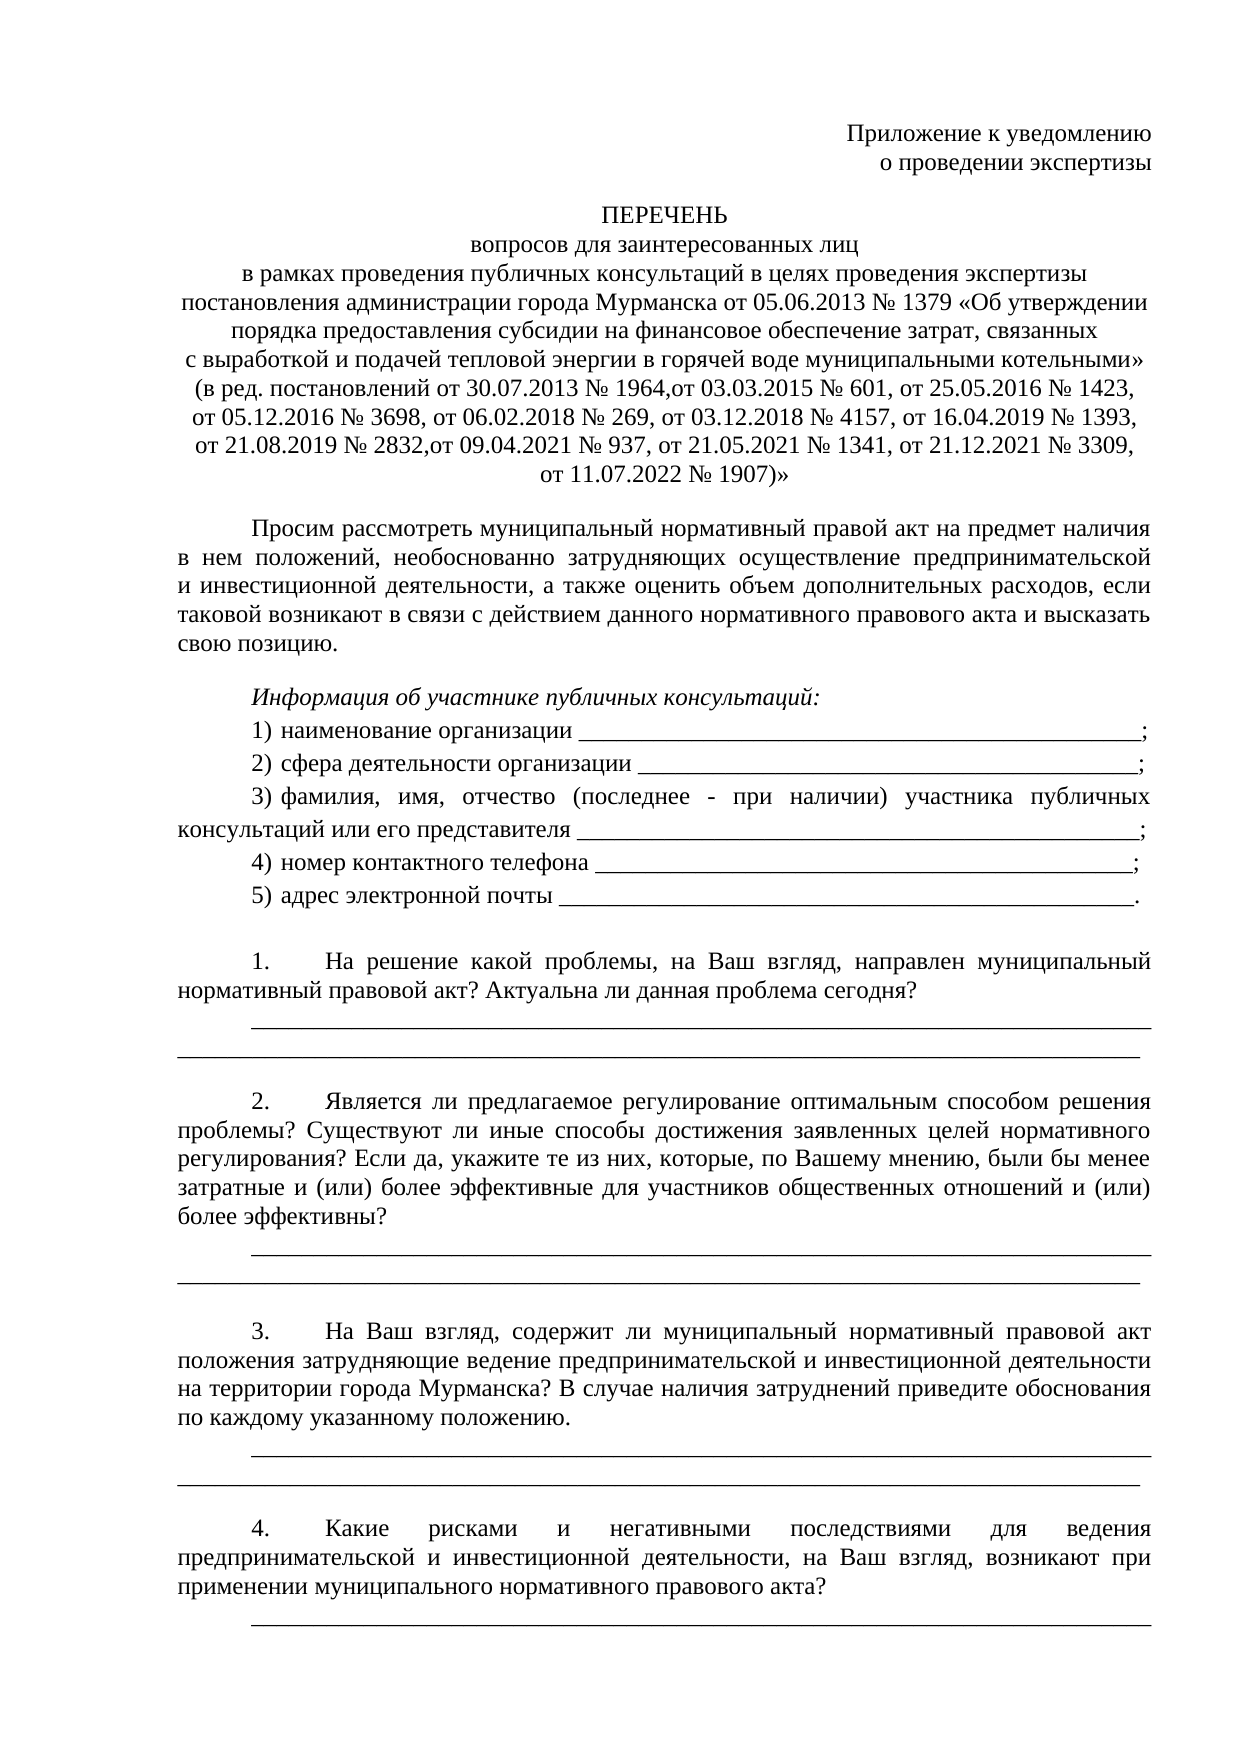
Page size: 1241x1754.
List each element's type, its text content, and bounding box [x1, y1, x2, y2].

list сфера деятельности организации ________________________________________; [177, 748, 1152, 777]
list Какие рисками и негативными последствиями для ведения предпринимательской и инвестиционной деятельности, на Ваш взгляд, возникают при применении муниципального нормативного правового акта? [177, 1513, 1152, 1600]
text Просим рассмотреть муниципальный нормативный правой акт на предмет наличия в нем положений, необоснованно затрудняющих осуществление предпринимательской и инвестиционной деятельности, а также оценить объем дополнительных расходов, если таковой возникают в связи с действием данного нормативного правового акта и высказать свою позицию. [177, 513, 1152, 657]
list На решение какой проблемы, на Ваш взгляд, направлен муниципальный нормативный правовой акт? Актуальна ли данная проблема сегодня? [177, 946, 1152, 1003]
list фамилия, имя, отчество (последнее - при наличии) участника публичных консультаций или его представителя _____________________________________________; [177, 781, 1152, 843]
list номер контактного телефона ___________________________________________; [177, 847, 1152, 876]
text ________________________________________________________________________ [177, 1003, 1152, 1032]
text _____________________________________________________________________________ [177, 1460, 1152, 1488]
text _____________________________________________________________________________ [177, 1032, 1152, 1061]
text ПЕРЕЧЕНЬ [177, 201, 1152, 229]
text Приложение к уведомлению о проведении экспертизы [177, 118, 1152, 176]
list Является ли предлагаемое регулирование оптимальным способом решения проблемы? Существуют ли иные способы достижения заявленных целей нормативного регулирования? Если да, укажите те из них, которые, по Вашему мнению, были бы менее затратные и (или) более эффективные для участников общественных отношений и (или) более эффективны? [177, 1086, 1152, 1230]
list адрес электронной почты ______________________________________________. [177, 880, 1152, 909]
list На Ваш взгляд, содержит ли муниципальный нормативный правовой акт положения затрудняющие ведение предпринимательской и инвестиционной деятельности на территории города Мурманска? В случае наличия затруднений приведите обоснования по каждому указанному положению. [177, 1316, 1152, 1431]
list _____________________________________________________________________________________________________________________________________________________ [177, 1230, 1152, 1287]
text Информация об участнике публичных консультаций: [177, 682, 1152, 711]
text ________________________________________________________________________ [177, 1431, 1152, 1460]
text ________________________________________________________________________ [177, 1600, 1152, 1628]
text вопросов для заинтересованных лиц [177, 229, 1152, 258]
text в рамках проведения публичных консультаций в целях проведения экспертизы постановления администрации города Мурманска от 05.06.2013 № 1379 «Об утверждении порядка предоставления субсидии на финансовое обеспечение затрат, связанных с выработкой и подачей тепловой энергии в горячей воде муниципальными котельными» (в ред. постановлений от 30.07.2013 № 1964,от 03.03.2015 № 601, от 25.05.2016 № 1423, от 05.12.2016 № 3698, от 06.02.2018 № 269, от 03.12.2018 № 4157, от 16.04.2019 № 1393, от 21.08.2019 № 2832,от 09.04.2021 № 937, от 21.05.2021 № 1341, от 21.12.2021 № 3309, от 11.07.2022 № 1907)» [177, 258, 1152, 488]
list наименование организации _____________________________________________; [177, 715, 1152, 744]
